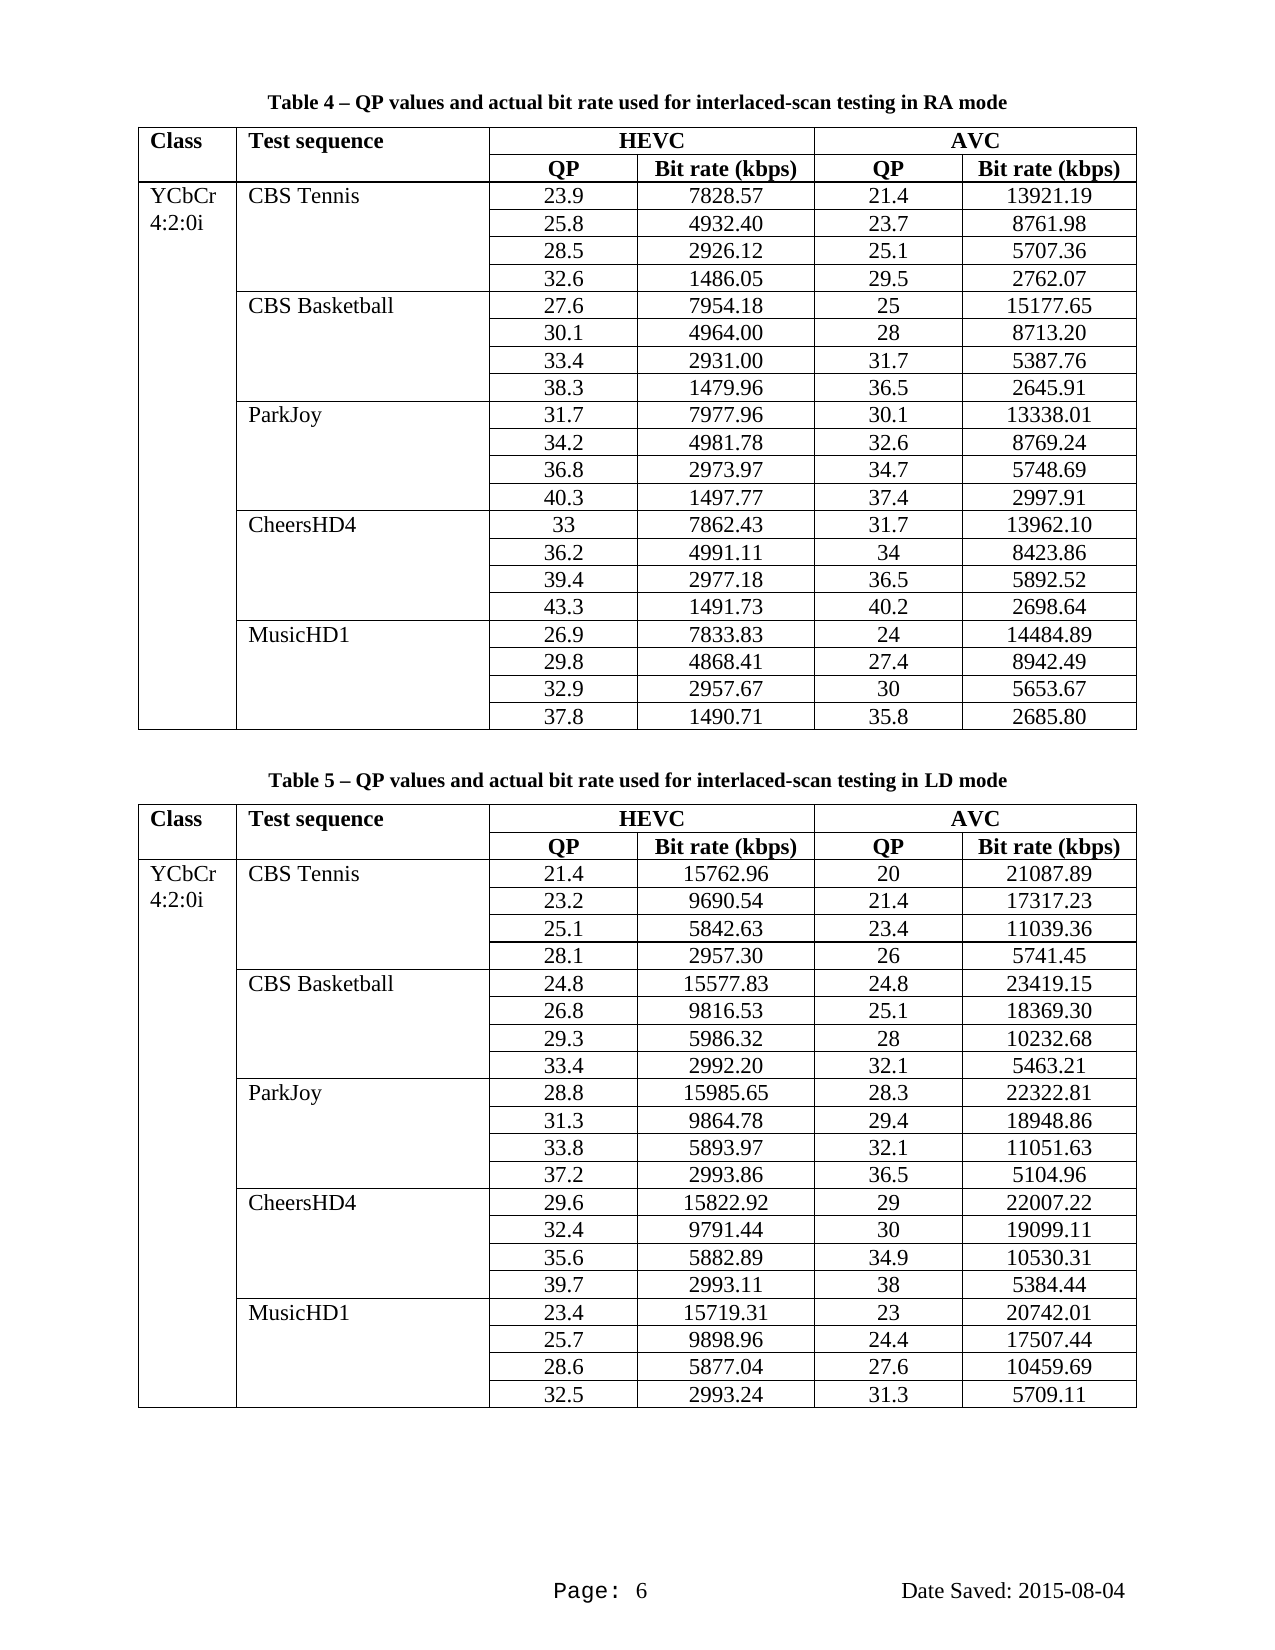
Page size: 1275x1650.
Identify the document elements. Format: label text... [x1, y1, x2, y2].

table_header Test sequence [237, 805, 489, 859]
table_cell 25.7 [490, 1326, 637, 1352]
table_cell 1486.05 [638, 265, 814, 291]
table_cell 23.4 [490, 1299, 637, 1325]
table_cell 28.3 [815, 1079, 962, 1106]
table_cell 13921.19 [963, 183, 1136, 209]
table_cell 9690.54 [638, 888, 814, 914]
table_cell 8942.49 [963, 648, 1136, 674]
table_cell 32.9 [490, 676, 637, 702]
table_cell 40.3 [490, 484, 637, 510]
table_cell 4964.00 [638, 319, 814, 346]
table_cell 34.9 [815, 1244, 962, 1270]
table_cell 21.4 [815, 183, 962, 209]
table_cell 2993.11 [638, 1271, 814, 1297]
table_cell 4868.41 [638, 648, 814, 674]
text Table 4 – QP values and actual bit rate used for interlaced-scan testing in RA mode [150, 90, 1125, 114]
table_cell 36.5 [815, 566, 962, 592]
table_cell 36.8 [490, 456, 637, 483]
table_cell 5986.32 [638, 1025, 814, 1051]
table_cell 2645.91 [963, 374, 1136, 401]
table_cell 2993.24 [638, 1381, 814, 1407]
table_cell 1491.73 [638, 593, 814, 620]
table_cell 29 [815, 1189, 962, 1215]
table_cell 9816.53 [638, 997, 814, 1023]
table_cell Bit rate (kbps) [638, 155, 814, 181]
table_cell 31.7 [490, 402, 637, 428]
table_cell CBS Tennis [237, 183, 489, 291]
table_cell 2993.86 [638, 1162, 814, 1188]
table_cell 2926.12 [638, 237, 814, 263]
table_cell 23.9 [490, 183, 637, 209]
text Table 5 – QP values and actual bit rate used for interlaced-scan testing in LD mode [150, 768, 1125, 792]
table_cell 33 [490, 511, 637, 537]
table_cell 30 [815, 676, 962, 702]
table_cell MusicHD1 [237, 1299, 489, 1407]
table_cell 28.6 [490, 1353, 637, 1380]
table_cell 31.7 [815, 511, 962, 537]
table_cell 5741.45 [963, 943, 1136, 969]
table_cell 5877.04 [638, 1353, 814, 1380]
table_cell 30 [815, 1216, 962, 1243]
table_cell 30.1 [490, 319, 637, 346]
table_cell 1479.96 [638, 374, 814, 401]
table_cell 15822.92 [638, 1189, 814, 1215]
table_cell QP [815, 833, 962, 859]
table_cell 15577.83 [638, 970, 814, 996]
table_cell 2698.64 [963, 593, 1136, 620]
table_cell 20742.01 [963, 1299, 1136, 1325]
table_cell 5463.21 [963, 1052, 1136, 1078]
table_cell 29.3 [490, 1025, 637, 1051]
table_cell 29.8 [490, 648, 637, 674]
table_cell 25 [815, 292, 962, 318]
table_cell 2997.91 [963, 484, 1136, 510]
table_cell 39.7 [490, 1271, 637, 1297]
table_cell 2685.80 [963, 703, 1136, 729]
table_cell 2957.67 [638, 676, 814, 702]
table_cell 4981.78 [638, 429, 814, 455]
table_cell 34.2 [490, 429, 637, 455]
table_cell 20 [815, 860, 962, 887]
table_cell 2957.30 [638, 943, 814, 969]
table_cell 15762.96 [638, 860, 814, 887]
table_cell 24 [815, 621, 962, 647]
table_cell 30.1 [815, 402, 962, 428]
table_cell 32.4 [490, 1216, 637, 1243]
table_cell 29.6 [490, 1189, 637, 1215]
table_cell MusicHD1 [237, 621, 489, 729]
table_header HEVC [490, 128, 814, 154]
table_cell 5842.63 [638, 915, 814, 941]
table_cell Bit rate (kbps) [963, 155, 1136, 181]
table_cell QP [815, 155, 962, 181]
table_cell 29.5 [815, 265, 962, 291]
table_cell 8769.24 [963, 429, 1136, 455]
table_header HEVC [490, 805, 814, 832]
table_cell 33.4 [490, 1052, 637, 1078]
table_cell 23.2 [490, 888, 637, 914]
table_cell 28.8 [490, 1079, 637, 1106]
table_cell 31.3 [815, 1381, 962, 1407]
table_cell 24.4 [815, 1326, 962, 1352]
table_cell 9898.96 [638, 1326, 814, 1352]
table_cell 1490.71 [638, 703, 814, 729]
table_cell 26.8 [490, 997, 637, 1023]
table_header Class [139, 805, 236, 859]
table_cell 5653.67 [963, 676, 1136, 702]
table_cell 27.4 [815, 648, 962, 674]
table_cell 38 [815, 1271, 962, 1297]
table_cell 32.6 [815, 429, 962, 455]
table_cell ParkJoy [237, 1079, 489, 1188]
table_cell 7833.83 [638, 621, 814, 647]
table_cell 36.2 [490, 539, 637, 565]
table_cell QP [490, 155, 637, 181]
table_cell 5384.44 [963, 1271, 1136, 1297]
table_cell 37.4 [815, 484, 962, 510]
table_cell 5892.52 [963, 566, 1136, 592]
table_cell 25.1 [815, 237, 962, 263]
table_cell 21.4 [815, 888, 962, 914]
table_cell 28 [815, 1025, 962, 1051]
table_cell 7977.96 [638, 402, 814, 428]
table_cell 8713.20 [963, 319, 1136, 346]
table_cell 2931.00 [638, 347, 814, 373]
table_cell CheersHD4 [237, 511, 489, 620]
table_cell 34 [815, 539, 962, 565]
table_cell 26 [815, 943, 962, 969]
table_cell 9791.44 [638, 1216, 814, 1243]
table_cell 29.4 [815, 1107, 962, 1133]
table_cell 13962.10 [963, 511, 1136, 537]
table_header AVC [815, 805, 1136, 832]
table_cell Bit rate (kbps) [638, 833, 814, 859]
table_cell 25.8 [490, 210, 637, 236]
table_header Test sequence [237, 128, 489, 181]
table_cell CBS Basketball [237, 292, 489, 401]
table_cell 40.2 [815, 593, 962, 620]
table_cell 4991.11 [638, 539, 814, 565]
table_cell 22007.22 [963, 1189, 1136, 1215]
table_cell 28.1 [490, 943, 637, 969]
table_cell 32.1 [815, 1052, 962, 1078]
table_cell 37.8 [490, 703, 637, 729]
table_cell 5893.97 [638, 1134, 814, 1161]
table_cell 10530.31 [963, 1244, 1136, 1270]
table_cell 5387.76 [963, 347, 1136, 373]
table_cell 26.9 [490, 621, 637, 647]
table_cell 11051.63 [963, 1134, 1136, 1161]
table_cell 24.8 [815, 970, 962, 996]
table_header Class [139, 128, 236, 181]
table_cell 17507.44 [963, 1326, 1136, 1352]
table_cell 23 [815, 1299, 962, 1325]
table_cell 36.5 [815, 1162, 962, 1188]
table_cell 15177.65 [963, 292, 1136, 318]
table_cell 32.5 [490, 1381, 637, 1407]
table_cell 5709.11 [963, 1381, 1136, 1407]
table_cell 32.1 [815, 1134, 962, 1161]
table_cell 2992.20 [638, 1052, 814, 1078]
table_cell 21087.89 [963, 860, 1136, 887]
table_cell 17317.23 [963, 888, 1136, 914]
table_cell 28.5 [490, 237, 637, 263]
table_cell 8423.86 [963, 539, 1136, 565]
table_cell 38.3 [490, 374, 637, 401]
table_cell 43.3 [490, 593, 637, 620]
table_cell 19099.11 [963, 1216, 1136, 1243]
table_cell 4932.40 [638, 210, 814, 236]
table_cell 11039.36 [963, 915, 1136, 941]
table_cell YCbCr 4:2:0i [139, 860, 236, 1407]
table_cell 35.6 [490, 1244, 637, 1270]
table_cell 25.1 [815, 997, 962, 1023]
table_cell 5882.89 [638, 1244, 814, 1270]
table_cell YCbCr 4:2:0i [139, 183, 236, 729]
table_cell 27.6 [815, 1353, 962, 1380]
table_cell 32.6 [490, 265, 637, 291]
table_cell 34.7 [815, 456, 962, 483]
table_cell 25.1 [490, 915, 637, 941]
table_cell QP [490, 833, 637, 859]
table_cell 31.3 [490, 1107, 637, 1133]
table_header AVC [815, 128, 1136, 154]
table_cell 27.6 [490, 292, 637, 318]
table_cell CBS Tennis [237, 860, 489, 969]
table_cell 22322.81 [963, 1079, 1136, 1106]
table_cell 28 [815, 319, 962, 346]
table_cell 23419.15 [963, 970, 1136, 996]
table_cell ParkJoy [237, 402, 489, 510]
table_cell 10232.68 [963, 1025, 1136, 1051]
table_cell 7954.18 [638, 292, 814, 318]
table_cell 21.4 [490, 860, 637, 887]
table_cell 7862.43 [638, 511, 814, 537]
table_cell 1497.77 [638, 484, 814, 510]
table_cell 39.4 [490, 566, 637, 592]
table_cell 18948.86 [963, 1107, 1136, 1133]
table_cell 31.7 [815, 347, 962, 373]
table_cell 36.5 [815, 374, 962, 401]
table_cell 5707.36 [963, 237, 1136, 263]
table_cell 18369.30 [963, 997, 1136, 1023]
table_cell 8761.98 [963, 210, 1136, 236]
table_cell 15719.31 [638, 1299, 814, 1325]
table_cell 15985.65 [638, 1079, 814, 1106]
table_cell 5748.69 [963, 456, 1136, 483]
table_cell 10459.69 [963, 1353, 1136, 1380]
table_cell 33.4 [490, 347, 637, 373]
table_cell CBS Basketball [237, 970, 489, 1078]
table_cell 9864.78 [638, 1107, 814, 1133]
table_cell 33.8 [490, 1134, 637, 1161]
table_cell 2977.18 [638, 566, 814, 592]
table_cell 7828.57 [638, 183, 814, 209]
table_cell 14484.89 [963, 621, 1136, 647]
table_cell 2973.97 [638, 456, 814, 483]
table_cell 23.4 [815, 915, 962, 941]
table_cell 2762.07 [963, 265, 1136, 291]
table_cell 35.8 [815, 703, 962, 729]
table_cell 13338.01 [963, 402, 1136, 428]
table_cell 5104.96 [963, 1162, 1136, 1188]
table_cell CheersHD4 [237, 1189, 489, 1297]
table_cell Bit rate (kbps) [963, 833, 1136, 859]
table_cell 24.8 [490, 970, 637, 996]
table_cell 23.7 [815, 210, 962, 236]
table_cell 37.2 [490, 1162, 637, 1188]
